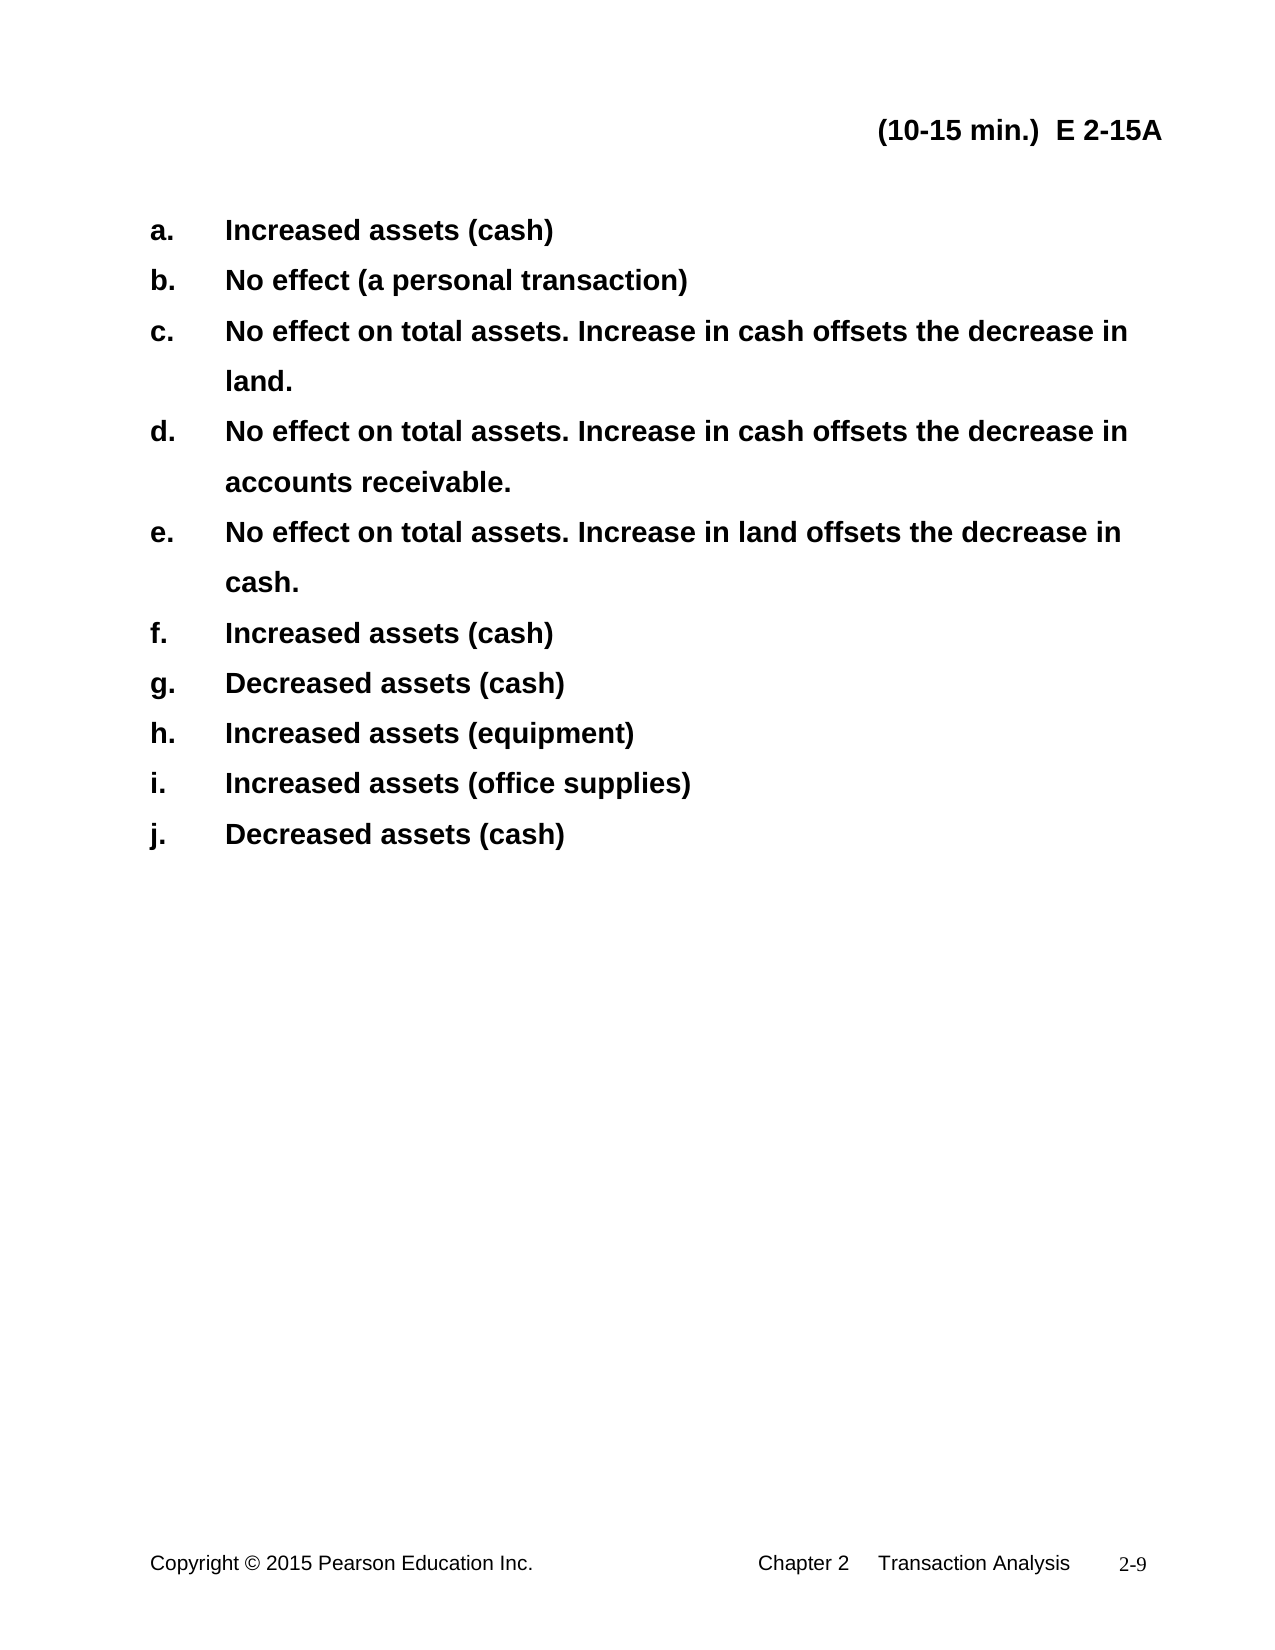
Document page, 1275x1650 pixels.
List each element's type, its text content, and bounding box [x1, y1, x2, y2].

text g. Decreased assets (cash) [150, 666, 1162, 699]
text h. Increased assets (equipment) [150, 716, 1162, 750]
text j. Decreased assets (cash) [150, 817, 1162, 850]
text c. No effect on total assets. Increase in cash offsets the decrease in land. [150, 314, 1162, 398]
text e. No effect on total assets. Increase in land offsets the decrease in cash. [150, 515, 1162, 599]
text b. No effect (a personal transaction) [150, 263, 1162, 297]
text a. Increased assets (cash) [150, 213, 1162, 247]
text i. Increased assets (office supplies) [150, 767, 1162, 800]
text d. No effect on total assets. Increase in cash offsets the decrease in accounts receivable. [150, 414, 1162, 498]
text f. Increased assets (cash) [150, 616, 1162, 649]
text (10-15 min.) E 2-15A [112, 112, 1162, 146]
